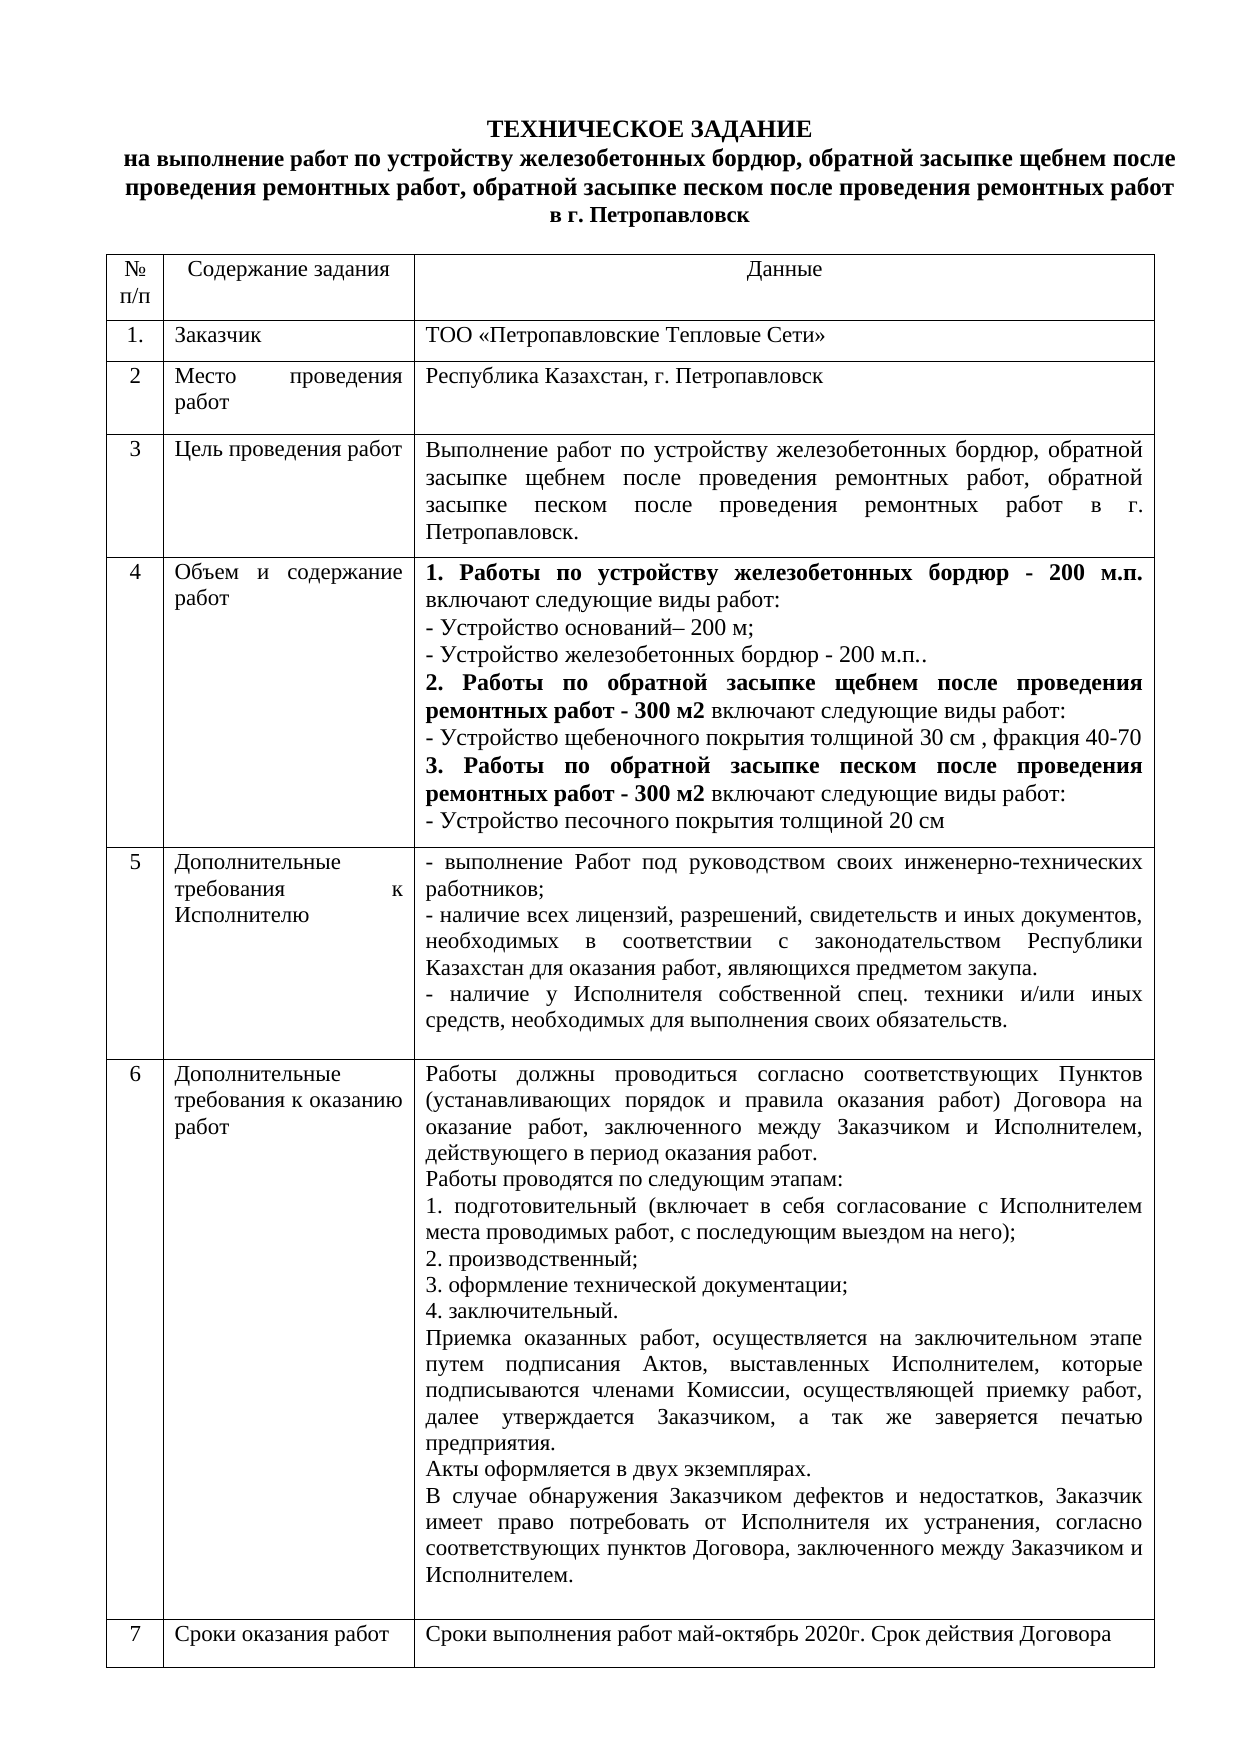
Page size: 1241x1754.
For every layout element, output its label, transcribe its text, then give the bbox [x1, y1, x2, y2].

table_cell ТОО «Петропавловские Тепловые Сети» [415, 321, 1154, 361]
table_cell 5 [107, 848, 163, 1059]
table_cell Место проведения работ [164, 362, 414, 434]
table_cell Работы должны проводиться согласно соответствующих Пунктов (устанавливающих порядок и правила оказания работ) Договора на оказание работ, заключенного между Заказчиком и Исполнителем, действующего в период оказания работ. Работы проводятся по следующим этапам: 1. подготовительный (включает в себя согласование с Исполнителем места проводимых работ, с последующим выездом на него); 2. производственный; 3. оформление технической документации; 4. заключительный. Приемка оказанных работ, осуществляется на заключительном этапе путем подписания Актов, выставленных Исполнителем, которые подписываются членами Комиссии, осуществляющей приемку работ, далее утверждается Заказчиком, а так же заверяется печатью предприятия. Акты оформляется в двух экземплярах. В случае обнаружения Заказчиком дефектов и недостатков, Заказчик имеет право потребовать от Исполнителя их устранения, согласно соответствующих пунктов Договора, заключенного между Заказчиком и Исполнителем. [415, 1060, 1154, 1619]
table_cell Заказчик [164, 321, 414, 361]
text на выполнение работ по устройству железобетонных бордюр, обратной засыпке щебнем после проведения ремонтных работ, обратной засыпке песком после проведения ремонтных работ в г. Петропавловск [118, 143, 1181, 227]
table_cell Выполнение работ по устройству железобетонных бордюр, обратной засыпке щебнем после проведения ремонтных работ, обратной засыпке песком после проведения ремонтных работ в г. Петропавловск. [415, 435, 1154, 557]
table_cell Объем и содержание работ [164, 558, 414, 847]
table_cell Дополнительные требования к Исполнителю [164, 848, 414, 1059]
text ТЕХНИЧЕСКОЕ ЗАДАНИЕ [118, 116, 1181, 143]
table_cell 4 [107, 558, 163, 847]
table_cell Цель проведения работ [164, 435, 414, 557]
table_header Данные [415, 255, 1154, 320]
table_cell Сроки оказания работ [164, 1620, 414, 1667]
table_cell 1. [107, 321, 163, 361]
table_header Содержание задания [164, 255, 414, 320]
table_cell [415, 1620, 1154, 1667]
table_cell 2 [107, 362, 163, 434]
table_cell 3 [107, 435, 163, 557]
table_cell 7 [107, 1620, 163, 1667]
table_cell Республика Казахстан, г. Петропавловск [415, 362, 1154, 434]
table_cell Дополнительные требования к оказанию работ [164, 1060, 414, 1619]
table_cell 1. Работы по устройству железобетонных бордюр - 200 м.п. включают следующие виды работ: - Устройство оснований– 200 м; - Устройство железобетонных бордюр - 200 м.п.. 2. Работы по обратной засыпке щебнем после проведения ремонтных работ - 300 м2 включают следующие виды работ: - Устройство щебеночного покрытия толщиной 30 см , фракция 40-70 3. Работы по обратной засыпке песком после проведения ремонтных работ - 300 м2 включают следующие виды работ: - Устройство песочного покрытия толщиной 20 см [415, 558, 1154, 847]
table_header № п/п [107, 255, 163, 320]
table_cell - выполнение Работ под руководством своих инженерно-технических работников; - наличие всех лицензий, разрешений, свидетельств и иных документов, необходимых в соответствии с законодательством Республики Казахстан для оказания работ, являющихся предметом закупа. - наличие у Исполнителя собственной спец. техники и/или иных средств, необходимых для выполнения своих обязательств. [415, 848, 1154, 1059]
table_cell 6 [107, 1060, 163, 1619]
